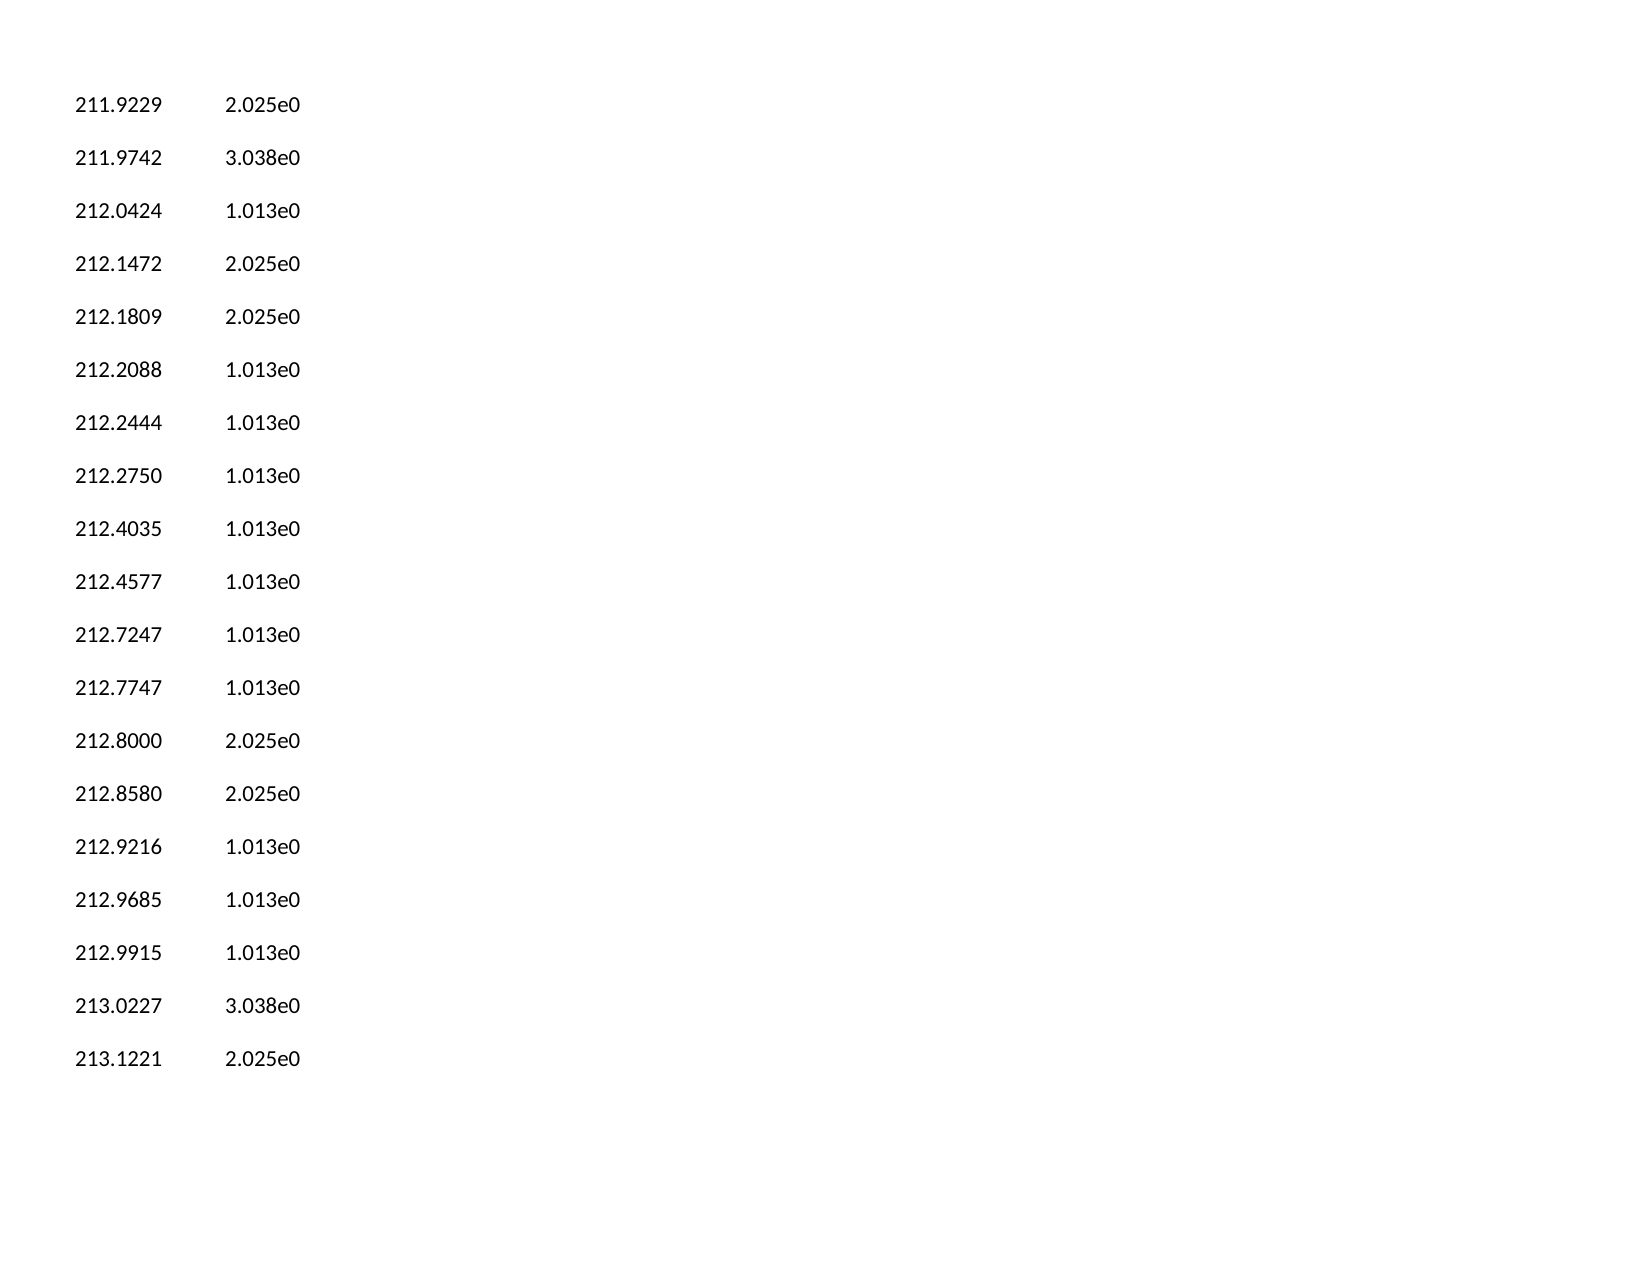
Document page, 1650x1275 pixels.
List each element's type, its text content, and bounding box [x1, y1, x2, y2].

text 213.0227 3.038e0 [75, 991, 1563, 1019]
text 212.2088 1.013e0 [75, 355, 1563, 383]
text 212.8000 2.025e0 [75, 726, 1563, 754]
text 212.7247 1.013e0 [75, 620, 1563, 648]
text 212.7747 1.013e0 [75, 673, 1563, 701]
text 212.2444 1.013e0 [75, 408, 1563, 436]
text 213.1221 2.025e0 [75, 1044, 1563, 1072]
text 211.9742 3.038e0 [75, 143, 1563, 171]
text 212.9915 1.013e0 [75, 938, 1563, 966]
text 212.4577 1.013e0 [75, 567, 1563, 595]
text 212.1472 2.025e0 [75, 249, 1563, 277]
text 212.4035 1.013e0 [75, 514, 1563, 542]
text 212.8580 2.025e0 [75, 779, 1563, 807]
text 212.2750 1.013e0 [75, 461, 1563, 489]
text 211.9229 2.025e0 [75, 90, 1563, 118]
text 212.9216 1.013e0 [75, 832, 1563, 860]
text 212.9685 1.013e0 [75, 885, 1563, 913]
text 212.1809 2.025e0 [75, 302, 1563, 330]
text 212.0424 1.013e0 [75, 196, 1563, 224]
